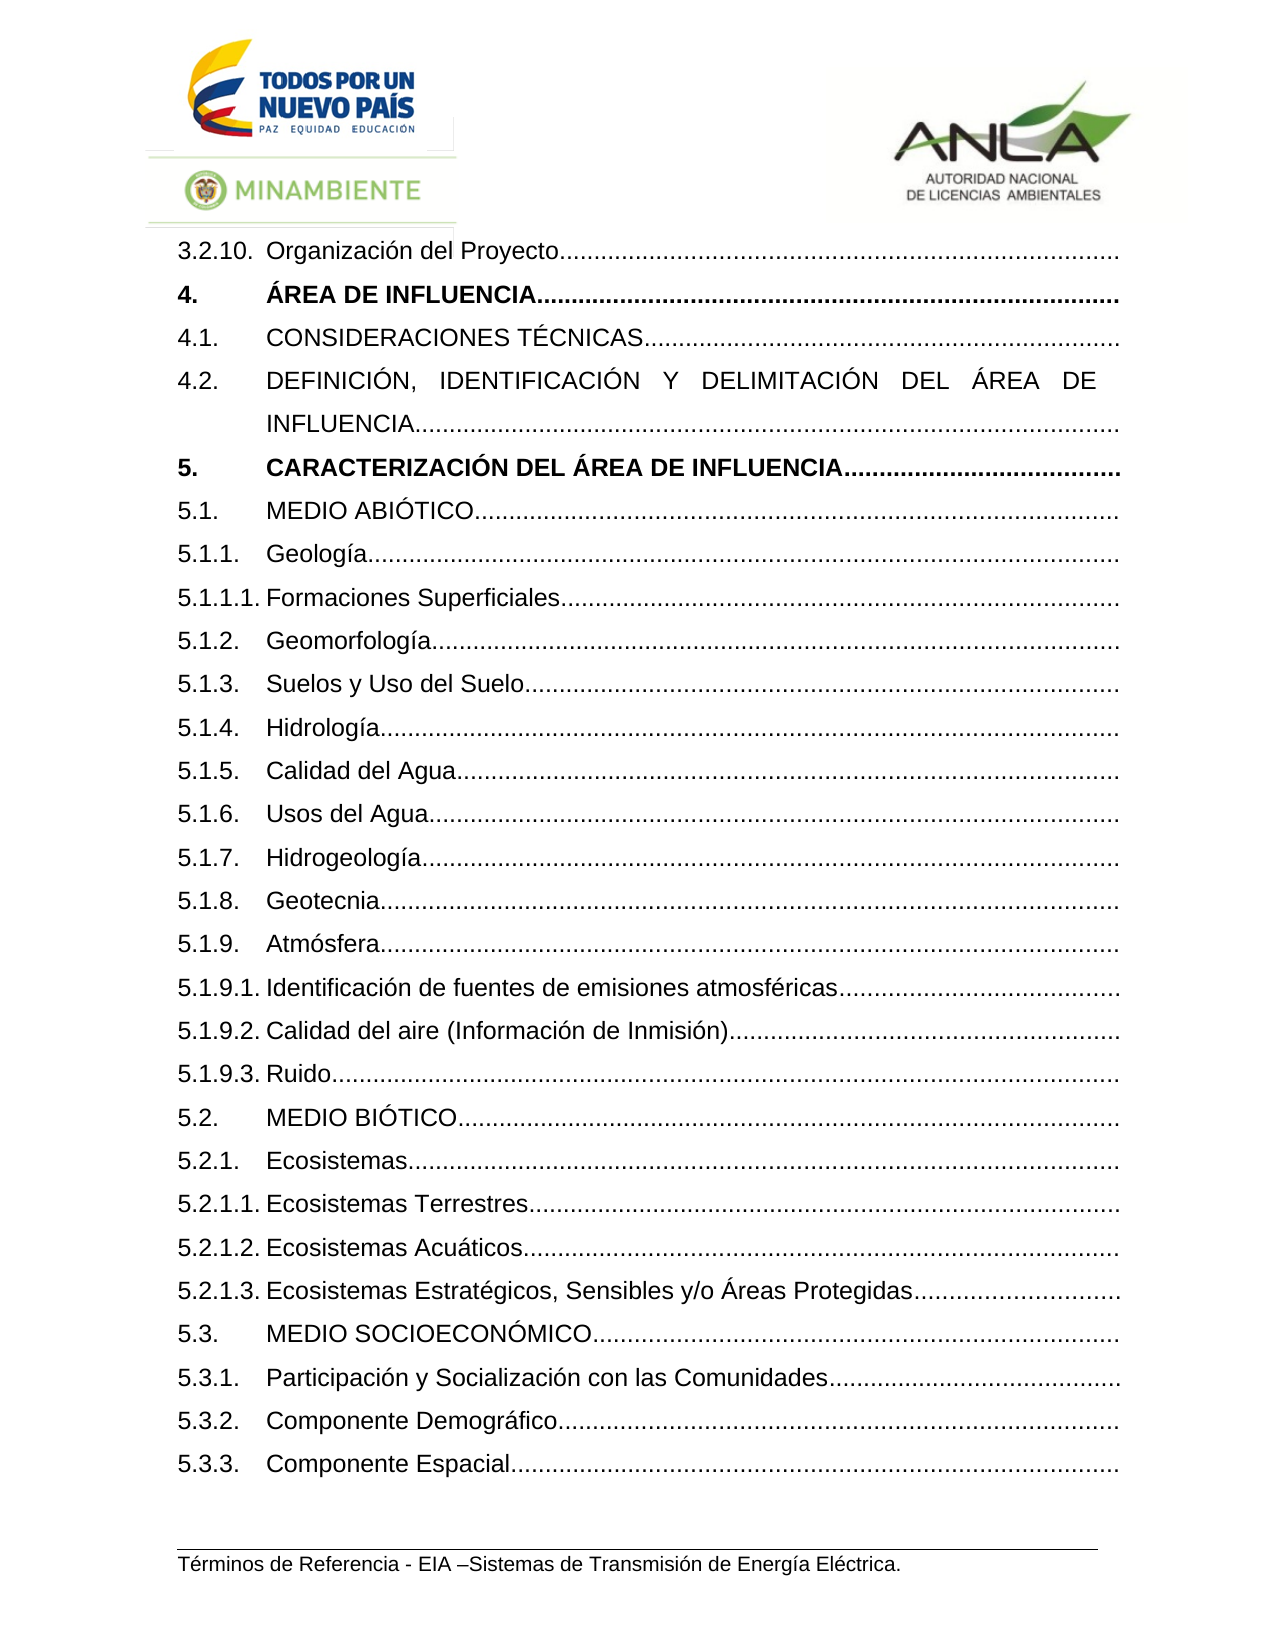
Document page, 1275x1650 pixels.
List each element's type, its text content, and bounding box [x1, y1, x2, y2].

text 5.1.3. Suelos y Uso del Suelo 39 [177, 669, 1098, 698]
text 5.1.1. Geología 36 [177, 539, 1098, 568]
text 5.3. MEDIO SOCIOECONÓMICO 63 [177, 1319, 1098, 1348]
text 5.2.1.2. Ecosistemas Acuáticos 61 [177, 1232, 1098, 1261]
text 5.2.1. Ecosistemas 52 [177, 1146, 1098, 1174]
text 4.1. CONSIDERACIONES TÉCNICAS 29 [177, 323, 1098, 352]
text 5.2.1.1. Ecosistemas Terrestres 53 [177, 1189, 1098, 1218]
text 5.1.9.3. Ruido 50 [177, 1059, 1098, 1088]
text 4.2. DEFINICIÓN, IDENTIFICACIÓN Y DELIMITACIÓN DEL ÁREA DE INFLUENCIA 30 [177, 366, 1098, 438]
text 4. ÁREA DE INFLUENCIA 29 [177, 279, 1098, 308]
text 5.3.2. Componente Demográfico 67 [177, 1406, 1098, 1434]
text 5. CARACTERIZACIÓN DEL ÁREA DE INFLUENCIA 35 [177, 452, 1098, 481]
text 5.1.9. Atmósfera 48 [177, 929, 1098, 958]
text 5.1.7. Hidrogeología 47 [177, 842, 1098, 871]
picture [145, 29, 460, 257]
text 5.1.5. Calidad del Agua 42 [177, 756, 1098, 784]
text 5.1. MEDIO ABIÓTICO 36 [177, 496, 1098, 524]
text 5.3.3. Componente Espacial 68 [177, 1449, 1098, 1478]
text 5.2.1.3. Ecosistemas Estratégicos, Sensibles y/o Áreas Protegidas 62 [177, 1276, 1098, 1304]
picture [825, 67, 1189, 223]
text 5.1.6. Usos del Agua 46 [177, 799, 1098, 828]
text 5.1.9.1. Identificación de fuentes de emisiones atmosféricas 49 [177, 972, 1098, 1001]
text 5.3.1. Participación y Socialización con las Comunidades 65 [177, 1362, 1098, 1391]
text 5.1.2. Geomorfología 38 [177, 626, 1098, 654]
text 5.1.1.1. Formaciones Superficiales 37 [177, 582, 1098, 611]
text 5.1.8. Geotecnia 48 [177, 886, 1098, 914]
text 5.1.4. Hidrología 40 [177, 712, 1098, 741]
text 5.1.9.2. Calidad del aire (Información de Inmisión) 49 [177, 1016, 1098, 1044]
text 5.2. MEDIO BIÓTICO 51 [177, 1102, 1098, 1131]
text 3.2.10. Organización del Proyecto 28 [177, 236, 1098, 265]
